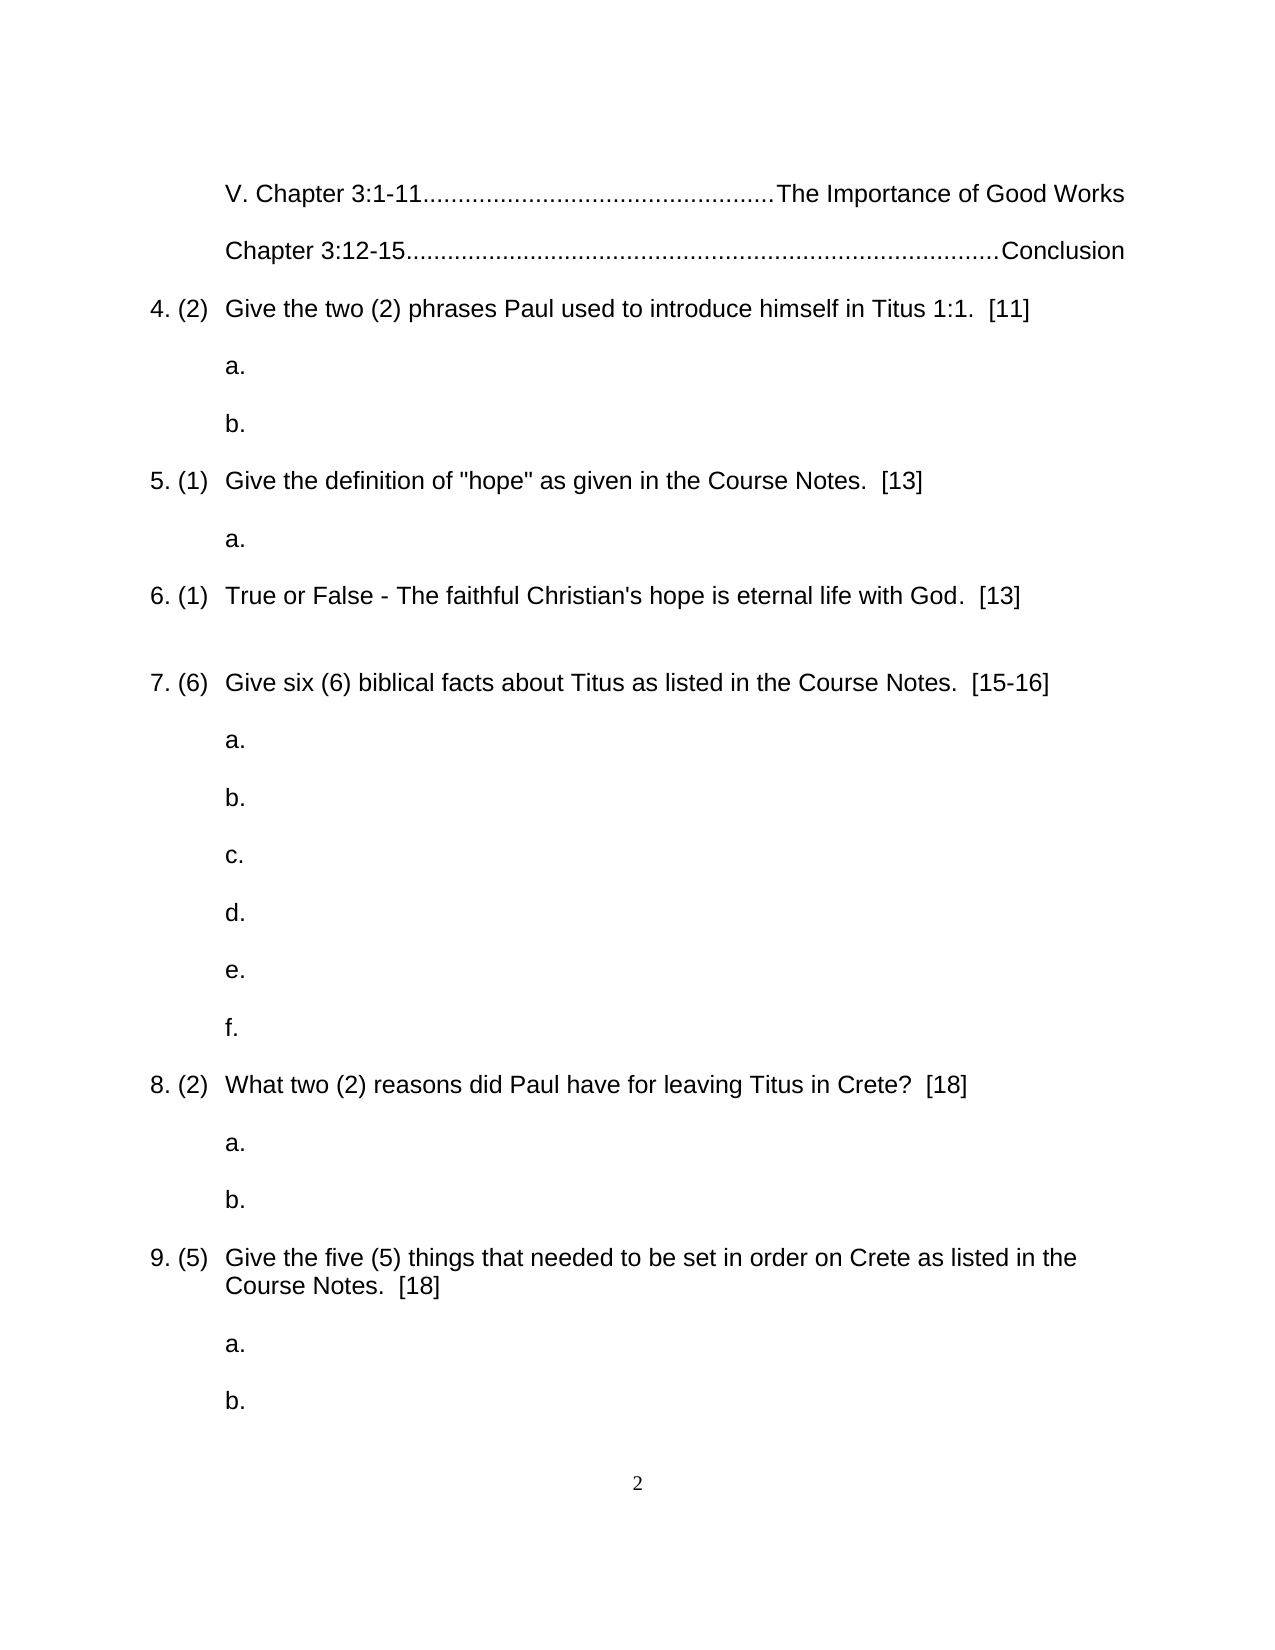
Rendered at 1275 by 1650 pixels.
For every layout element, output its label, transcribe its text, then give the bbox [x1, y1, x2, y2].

text 8. (2) What two (2) reasons did Paul have for leaving Titus in Crete? [18] [150, 1070, 1125, 1099]
text V. Chapter 3:1-11 The Importance of Good Works [225, 179, 1125, 207]
text d. [225, 897, 1125, 926]
text f. [225, 1012, 1125, 1041]
text b. [150, 1386, 1125, 1415]
text a. [225, 351, 1125, 380]
text a. [225, 725, 1125, 754]
text 7. (6) Give six (6) biblical facts about Titus as listed in the Course Notes. [15-16] [150, 667, 1125, 696]
text 4. (2) Give the two (2) phrases Paul used to introduce himself in Titus 1:1. [11] [150, 294, 1125, 322]
text a. [225, 524, 1125, 552]
text 9. (5) Give the five (5) things that needed to be set in order on Crete as listed in the Course Notes. [18] [150, 1242, 1125, 1300]
text a. [150, 1127, 1125, 1156]
text e. [225, 955, 1125, 984]
text b. [150, 1185, 1125, 1214]
text Chapter 3:12-15 Conclusion [225, 236, 1125, 265]
text c. [225, 840, 1125, 869]
text 5. (1) Give the definition of "hope" as given in the Course Notes. [13] [150, 466, 1125, 495]
text 6. (1) True or False - The faithful Christian's hope is eternal life with God. [13] [150, 581, 1125, 610]
text a. [150, 1329, 1125, 1357]
text b. [225, 782, 1125, 811]
text b. [225, 409, 1125, 437]
